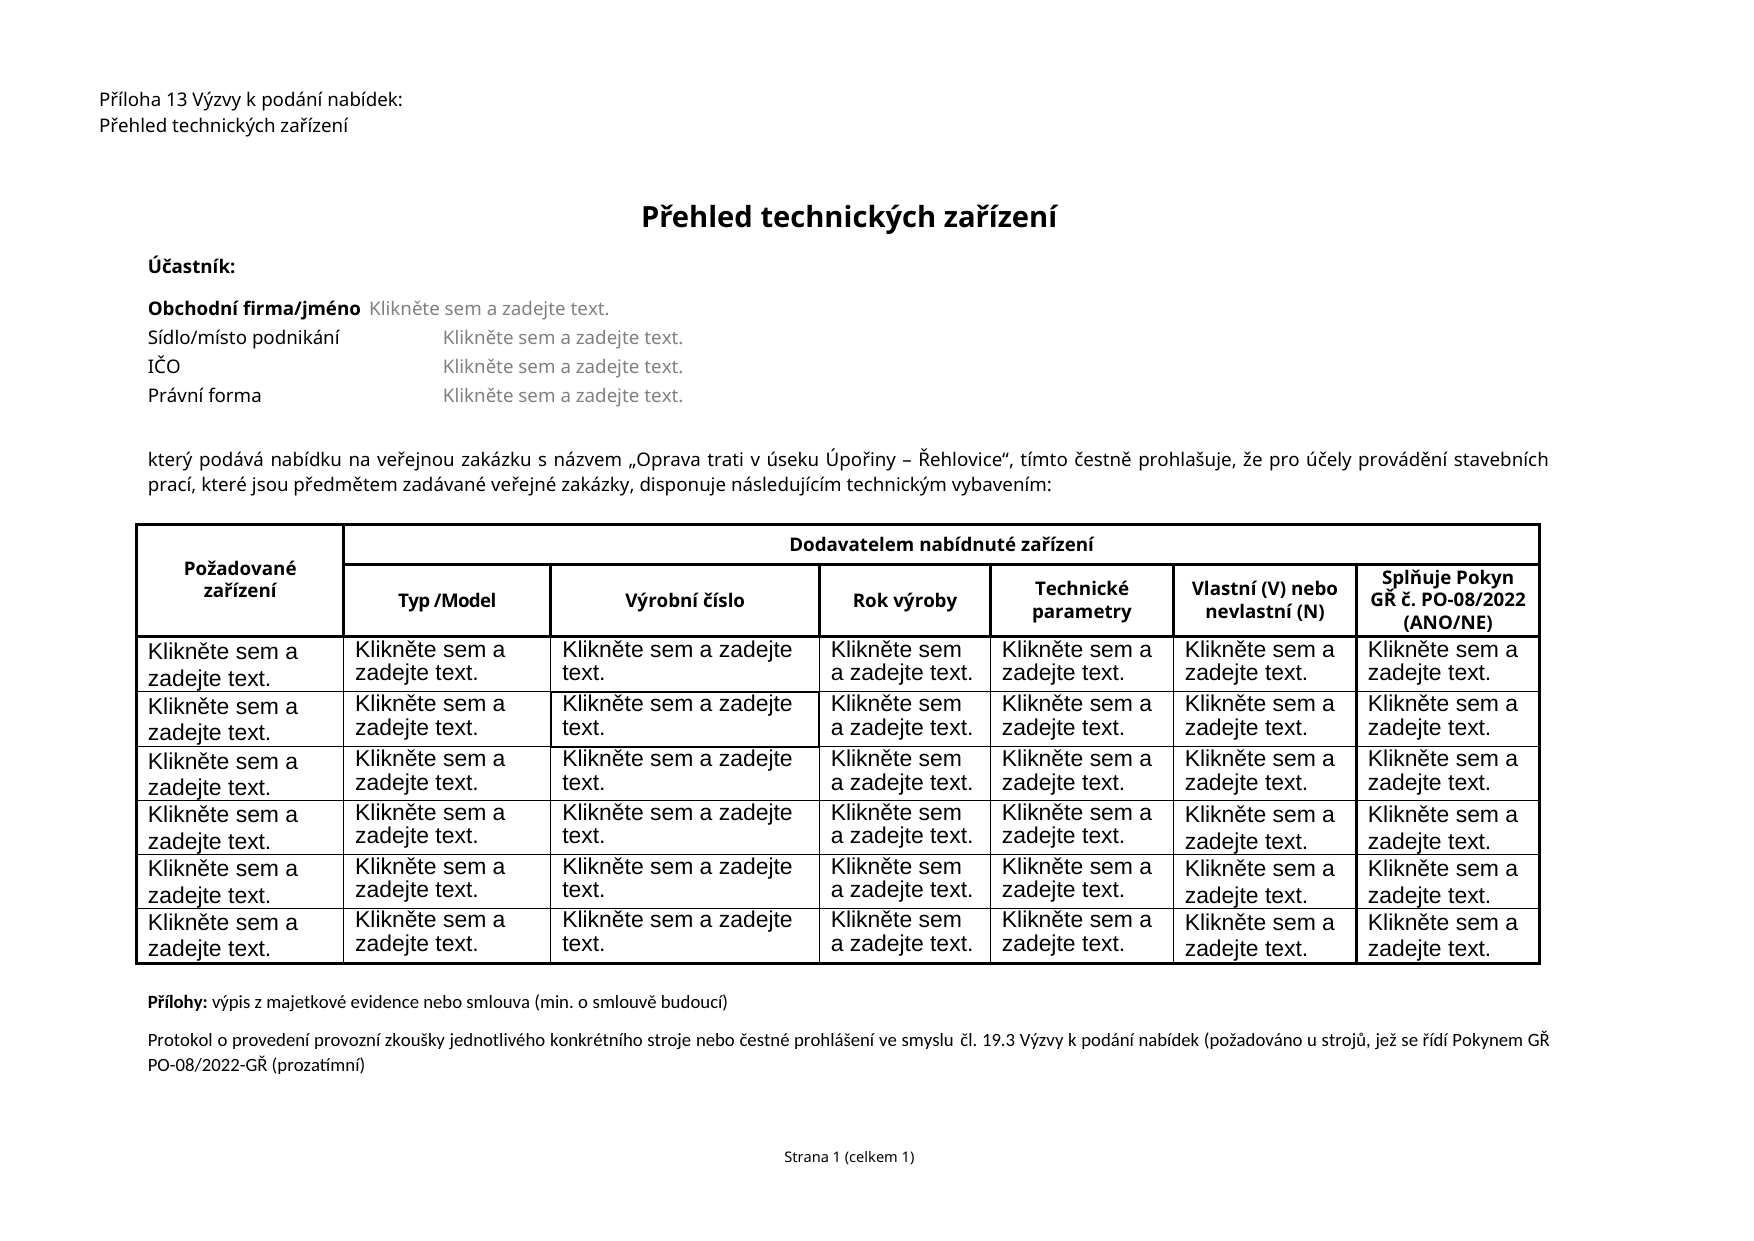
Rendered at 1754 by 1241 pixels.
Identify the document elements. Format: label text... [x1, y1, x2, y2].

table_cell Typ /Model [345, 566, 549, 635]
text který podává nabídku na veřejnou zakázku s názvem „Oprava trati v úseku Úpořiny – Řehlovice“, tímto čestně prohlašuje, že pro účely provádění stavebních prací, které jsou předmětem zadávané veřejné zakázky, disponuje následujícím technickým vybavením: [148, 446, 1551, 497]
title Přehled technických zařízení [148, 196, 1551, 236]
table_cell Vlastní (V) nebo nevlastní (N) [1175, 566, 1355, 635]
text Přílohy: výpis z majetkové evidence nebo smlouva (min. o smlouvě budoucí) [148, 990, 1551, 1013]
table_cell Rok výroby [821, 566, 989, 635]
table_cell Výrobní číslo [552, 566, 818, 635]
text Protokol o provedení provozní zkoušky jednotlivého konkrétního stroje nebo čestné prohlášení ve smyslu čl. 19.3 Výzvy k podání nabídek (požadováno u strojů, jež se řídí Pokynem GŘ PO-08/2022-GŘ (prozatímní) [148, 1028, 1551, 1076]
text Právní forma [148, 379, 1551, 408]
text IČO [148, 350, 1551, 379]
text Obchodní firma/jméno [148, 292, 1551, 321]
table_header Požadované zařízení [138, 526, 342, 635]
table_cell Technické parametry [992, 566, 1172, 635]
text Sídlo/místo podnikání [148, 321, 1551, 350]
table_cell Splňuje Pokyn GŘ č. PO-08/2022 (ANO/NE) [1358, 566, 1538, 635]
table_header Dodavatelem nabídnuté zařízení [345, 526, 1538, 563]
text Účastník: [148, 249, 1551, 279]
